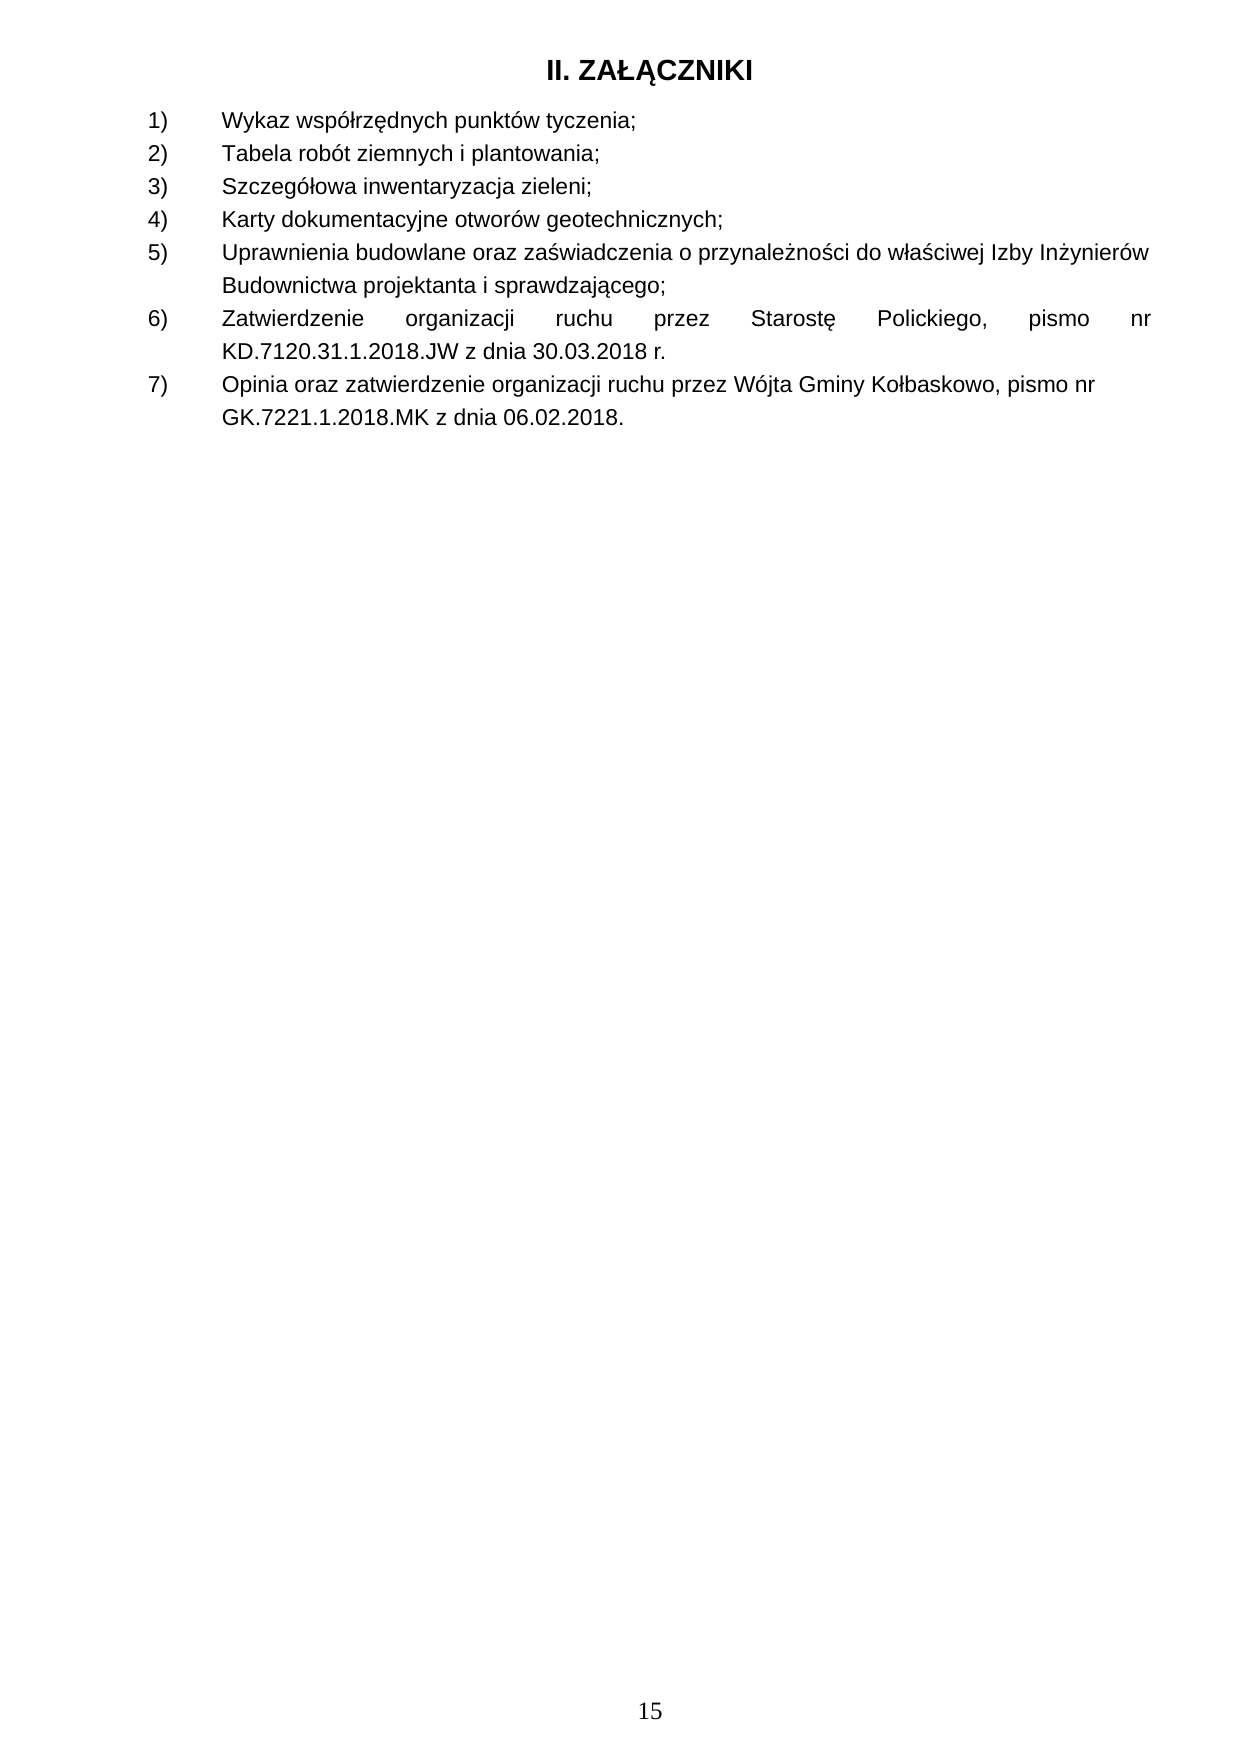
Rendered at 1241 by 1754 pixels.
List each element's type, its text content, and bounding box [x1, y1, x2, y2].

list Zatwierdzenie organizacji ruchu przez Starostę Polickiego, pismo nr KD.7120.31.1.2018.JW z dnia 30.03.2018 r. [148, 305, 1152, 364]
list Uprawnienia budowlane oraz zaświadczenia o przynależności do właściwej Izby Inżynierów Budownictwa projektanta i sprawdzającego; [148, 239, 1152, 298]
list Tabela robót ziemnych i plantowania; [148, 140, 1152, 167]
list Wykaz współrzędnych punktów tyczenia; [148, 107, 1152, 134]
list Karty dokumentacyjne otworów geotechnicznych; [148, 206, 1152, 233]
list Szczegółowa inwentaryzacja zieleni; [148, 173, 1152, 200]
list Opinia oraz zatwierdzenie organizacji ruchu przez Wójta Gminy Kołbaskowo, pismo nr GK.7221.1.2018.MK z dnia 06.02.2018. [148, 371, 1152, 430]
text II. ZAŁĄCZNIKI [148, 53, 1152, 87]
